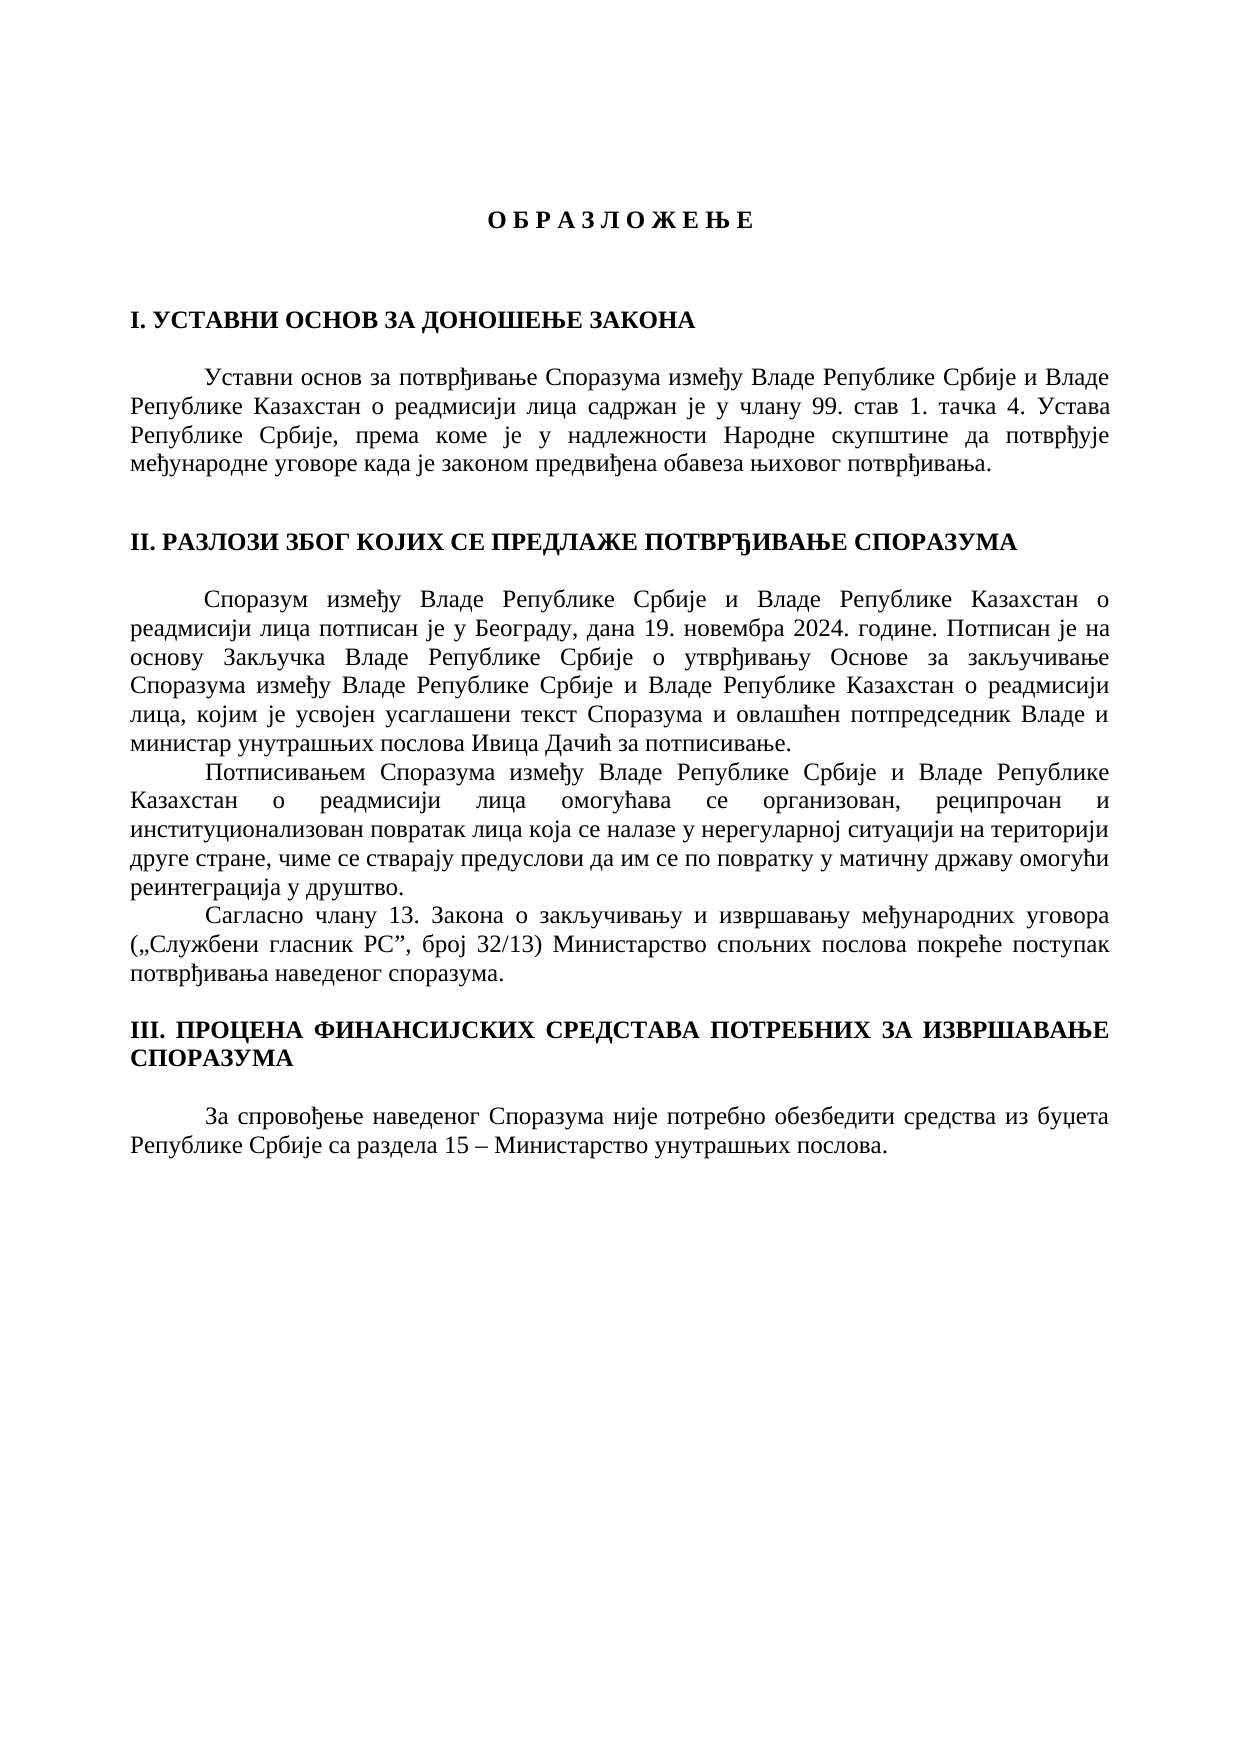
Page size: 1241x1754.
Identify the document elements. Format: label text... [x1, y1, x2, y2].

text Сагласно члану 13. Закона о закључивању и извршавању међународних уговора („Службени гласник РС”, број 32/13) Министарство спољних послова покреће поступак потврђивања наведеног споразума. [130, 901, 1110, 987]
text О Б Р А З Л О Ж Е Њ Е [130, 206, 1110, 234]
text Потписивањем Споразумa између Владе Републике Србије и Владе Републике Казахстан о реадмисији лица омогућава се организован, реципрочан и институционализован повратак лица која се налазе у нерегуларној ситуацији на територији друге стране, чиме се стварају предуслови да им се по повратку у матичну државу омогући реинтеграција у друштво. [130, 757, 1110, 901]
text Уставни основ за потврђивање Споразумa између Владе Републике Србије и Владе Републике Казахстан о реадмисији лица садржан је у члану 99. став 1. тачка 4. Устава Републике Србије, према коме је у надлежности Народне скупштине да потврђује међународне уговоре када је законом предвиђена обавеза њиховог потврђивања. [130, 362, 1110, 477]
text I. УСТАВНИ ОСНОВ ЗА ДОНОШЕЊЕ ЗАКОНА [130, 305, 1110, 333]
text За спровођење наведеног Споразума није потребно обезбедити средства из буџета Републике Србије са раздела 15 – Министарство унутрашњих послова. [130, 1101, 1110, 1158]
text Споразум између Владе Републике Србије и Владе Републике Казахстан о реадмисији лица потписан је у Београду, дана 19. новембра 2024. године. Потписан је на основу Закључка Владе Републике Србије о утврђивању Основе за закључивање Споразумa између Владе Републике Србије и Владе Републике Казахстан о реадмисији лица, којим је усвојен усаглашени текст Споразума и овлашћен потпредседник Владе и министар унутрашњих послова Ивица Дачић за потписивање. [130, 584, 1110, 757]
text II. РАЗЛОЗИ ЗБОГ КОЈИХ СЕ ПРЕДЛАЖЕ ПОТВРЂИВАЊЕ СПОРАЗУМА [130, 527, 1110, 556]
text III. ПРОЦЕНА ФИНАНСИЈСКИХ СРЕДСТАВА ПОТРЕБНИХ ЗА ИЗВРШАВАЊЕ СПОРАЗУМА [130, 1015, 1110, 1072]
